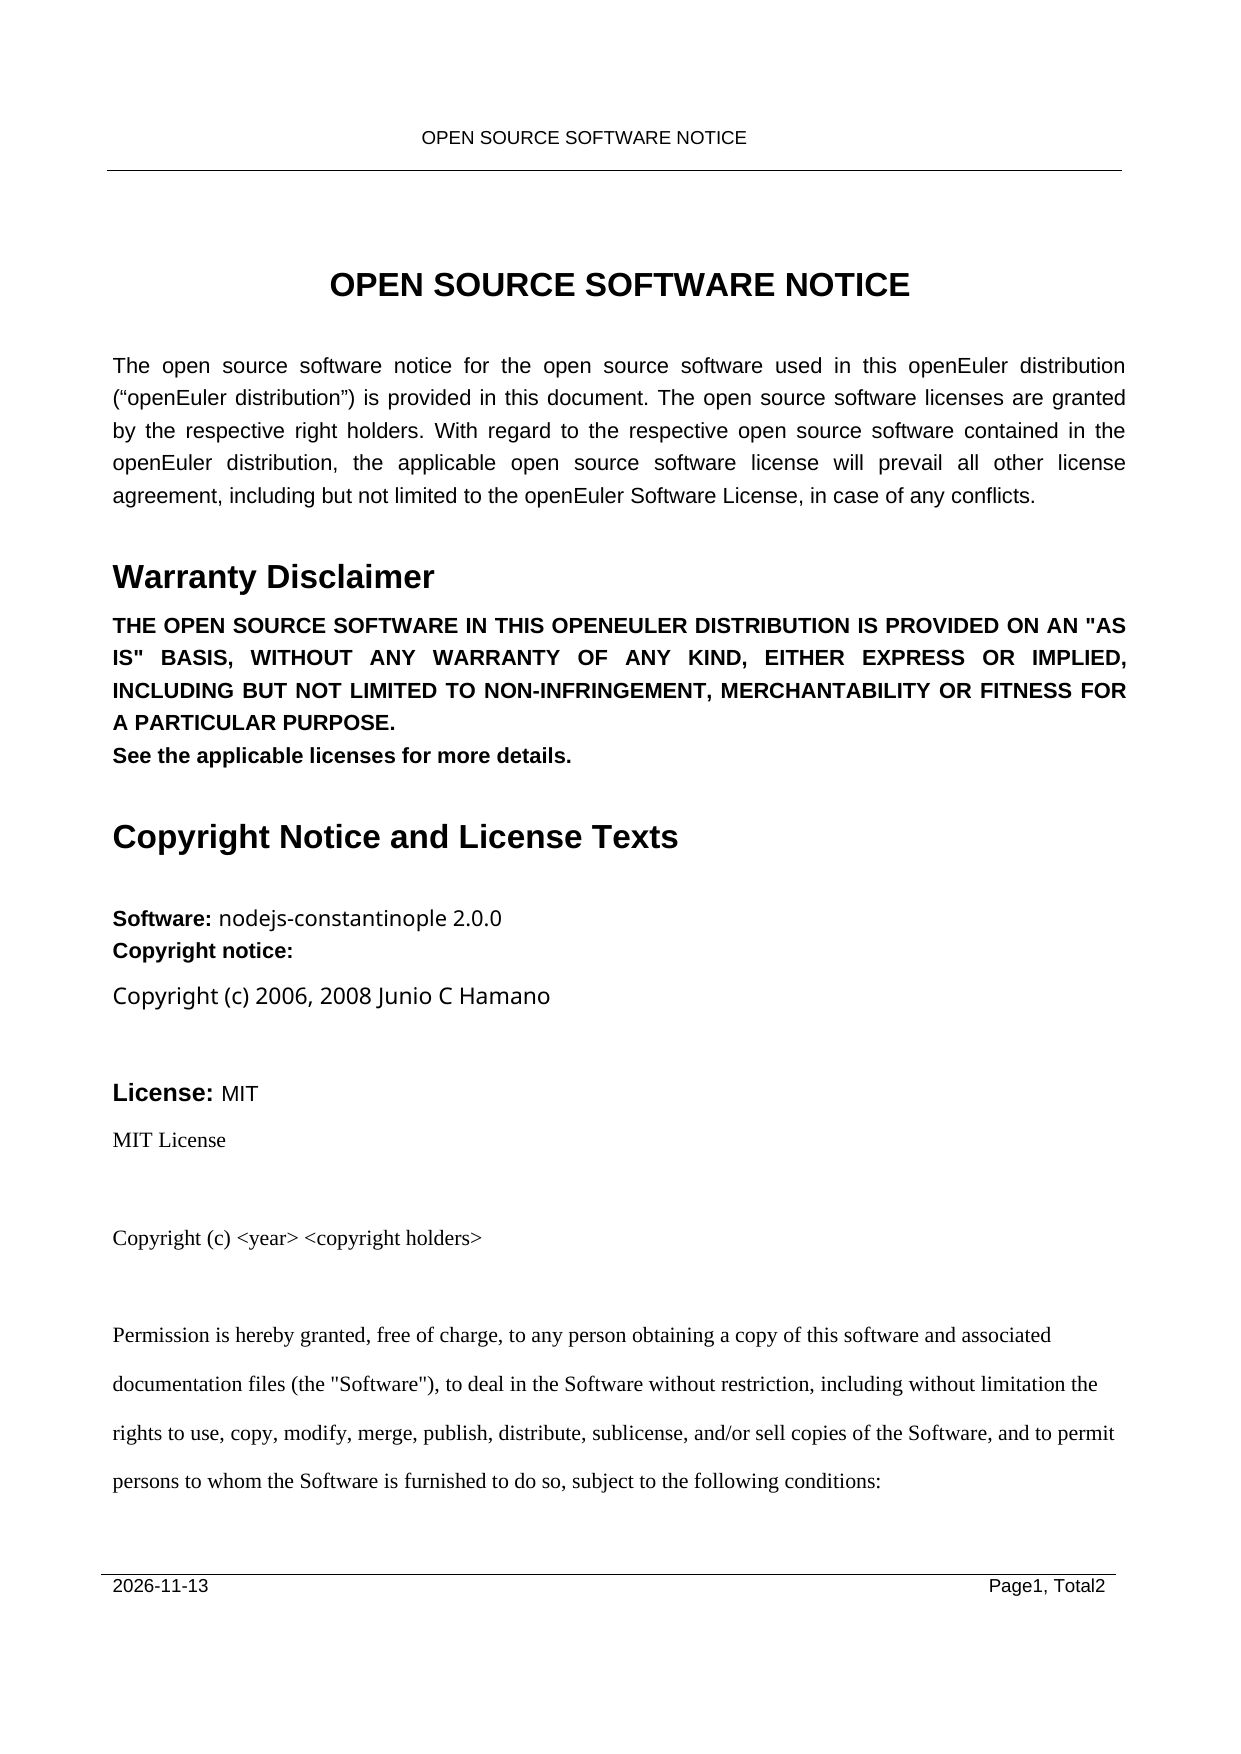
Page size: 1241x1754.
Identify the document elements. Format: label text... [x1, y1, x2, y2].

text OPEN SOURCE SOFTWARE NOTICE [112, 251, 1128, 316]
text The open source software notice for the open source software used in this openEuler distribution (“openEuler distribution”) is provided in this document. The open source software licenses are granted by the respective right holders. With regard to the respective open source software contained in the openEuler distribution, the applicable open source software license will prevail all other license agreement, including but not limited to the openEuler Software License, in case of any conflicts. [112, 349, 1128, 511]
text Software: nodejs-constantinople 2.0.0 [112, 901, 1128, 934]
text Warranty Disclaimer [112, 544, 1128, 609]
text License: MIT [112, 1077, 1128, 1109]
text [112, 1123, 1128, 1497]
text Copyright notice: [112, 934, 1128, 966]
text Copyright Notice and License Texts [112, 804, 1128, 869]
text Copyright (c) 2006, 2008 Junio C Hamano [112, 979, 1128, 1060]
text THE OPEN SOURCE SOFTWARE IN THIS OPENEULER DISTRIBUTION IS PROVIDED ON AN "AS IS" BASIS, WITHOUT ANY WARRANTY OF ANY KIND, EITHER EXPRESS OR IMPLIED, INCLUDING BUT NOT LIMITED TO NON-INFRINGEMENT, MERCHANTABILITY OR FITNESS FOR A PARTICULAR PURPOSE. See the applicable licenses for more details. [112, 609, 1128, 771]
